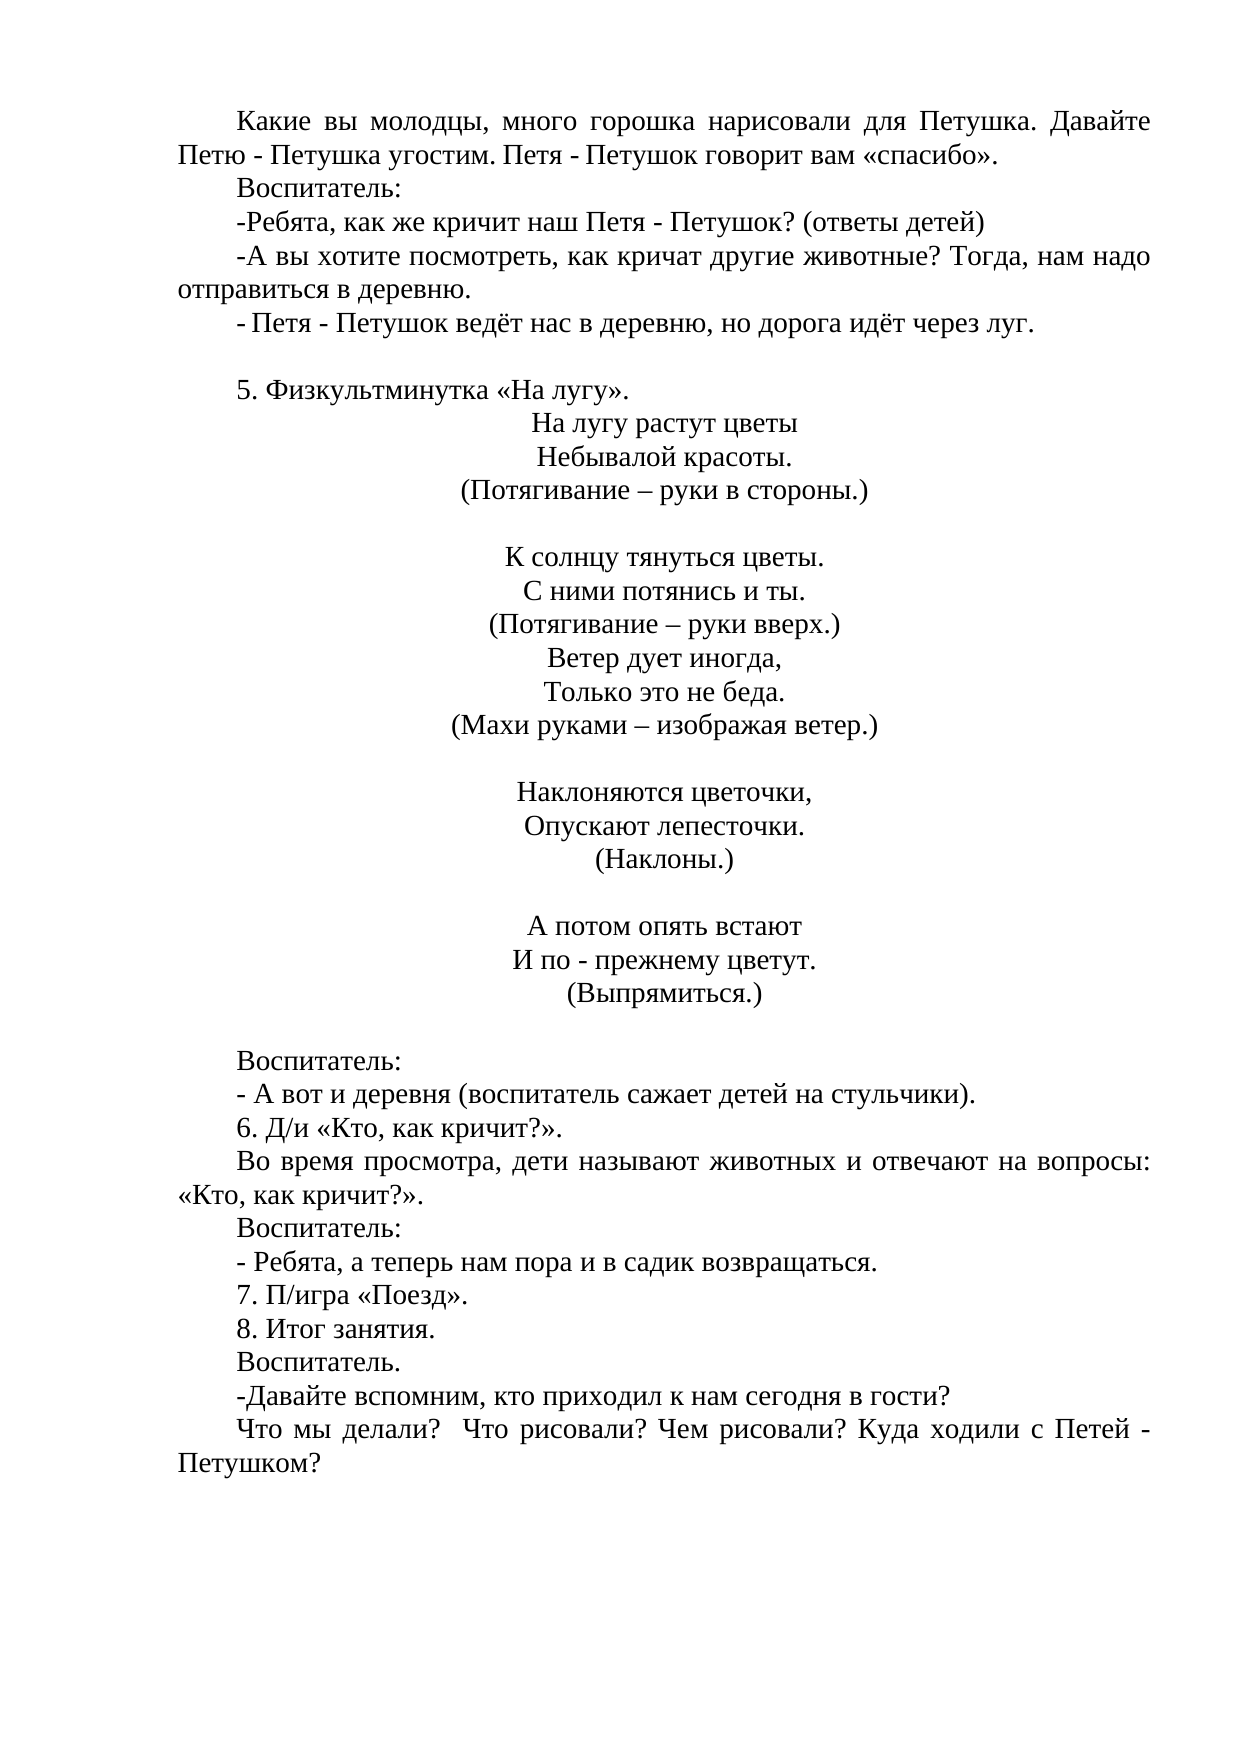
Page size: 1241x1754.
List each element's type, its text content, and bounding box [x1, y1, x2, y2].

text (Махи руками – изображая ветер.) [177, 707, 1152, 741]
text Во время просмотра, дети называют животных и отвечают на вопросы: «Кто, как кричит?». [177, 1143, 1152, 1210]
text (Наклоны.) [177, 841, 1152, 875]
text - Петя - Петушок ведёт нас в деревню, но дорога идёт через луг. [177, 305, 1152, 338]
text И по - прежнему цветут. [177, 942, 1152, 976]
text Воспитатель: [177, 1043, 1152, 1076]
text Какие вы молодцы, много горошка нарисовали для Петушка. Давайте Петю - Петушка угостим. Петя - Петушок говорит вам «спасибо». [177, 103, 1152, 171]
text (Выпрямиться.) [177, 976, 1152, 1009]
text Ветер дует иногда, [177, 640, 1152, 674]
text Наклоняются цветочки, [177, 774, 1152, 808]
text - Ребята, а теперь нам пора и в садик возвращаться. [177, 1244, 1152, 1277]
text 5. Физкультминутка «На лугу». [177, 372, 1152, 405]
text Воспитатель: [177, 171, 1152, 204]
text (Потягивание – руки в стороны.) [177, 472, 1152, 506]
text Опускают лепесточки. [177, 808, 1152, 841]
text А потом опять встают [177, 908, 1152, 942]
text 6. Д/и «Кто, как кричит?». [177, 1110, 1152, 1143]
text - А вот и деревня (воспитатель сажает детей на стульчики). [177, 1076, 1152, 1110]
text На лугу растут цветы [177, 405, 1152, 439]
text -А вы хотите посмотреть, как кричат другие животные? Тогда, нам надо отправиться в деревню. [177, 238, 1152, 305]
text С ними потянись и ты. [177, 573, 1152, 607]
text Небывалой красоты. [177, 439, 1152, 472]
text Что мы делали? Что рисовали? Чем рисовали? Куда ходили с Петей -Петушком? [177, 1412, 1152, 1479]
text К солнцу тянуться цветы. [177, 539, 1152, 573]
text Только это не беда. [177, 674, 1152, 707]
text Воспитатель. [177, 1344, 1152, 1378]
text Воспитатель: [177, 1210, 1152, 1244]
text -Ребята, как же кричит наш Петя - Петушок? (ответы детей) [177, 204, 1152, 238]
text -Давайте вспомним, кто приходил к нам сегодня в гости? [177, 1378, 1152, 1412]
text (Потягивание – руки вверх.) [177, 607, 1152, 640]
text 8. Итог занятия. [177, 1311, 1152, 1344]
text 7. П/игра «Поезд». [177, 1277, 1152, 1311]
